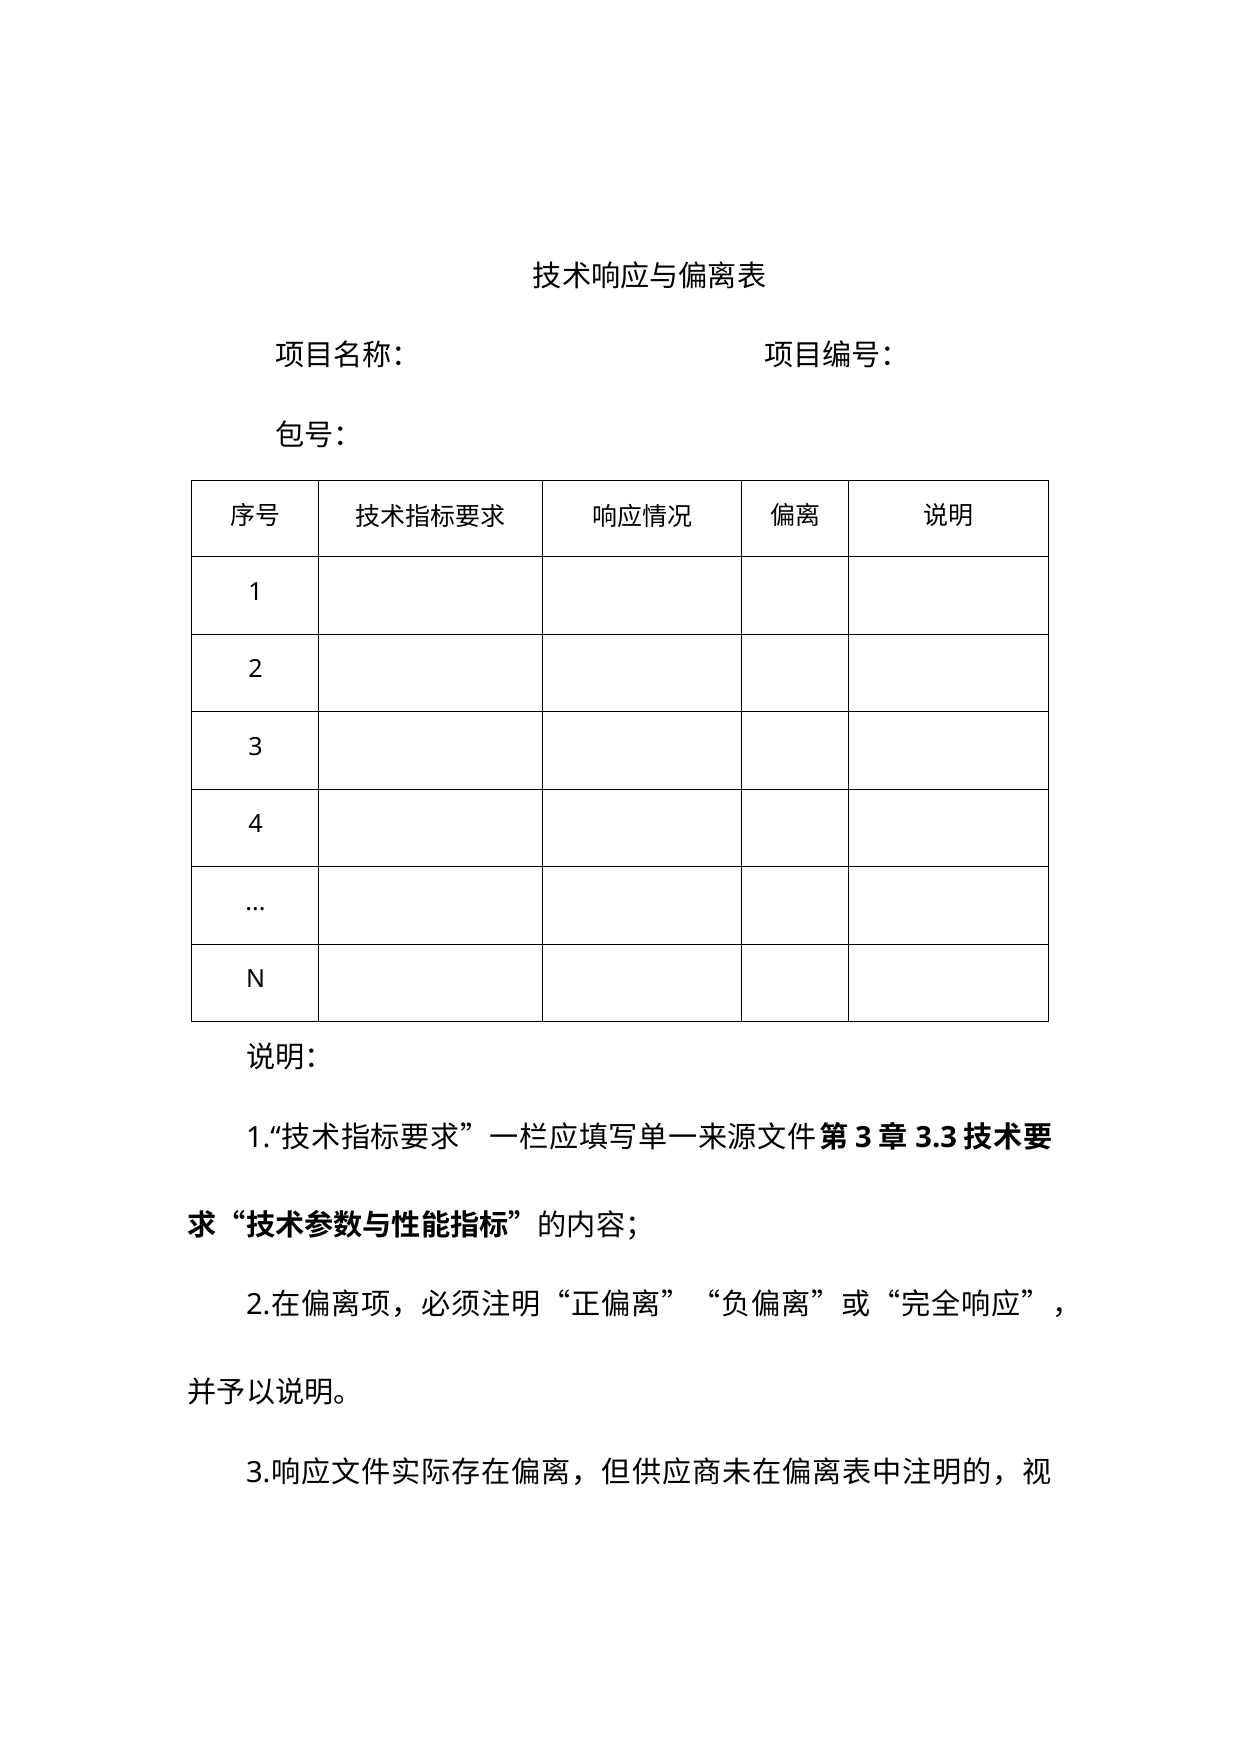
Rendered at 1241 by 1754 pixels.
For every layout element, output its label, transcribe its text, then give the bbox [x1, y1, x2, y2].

table_cell [742, 712, 848, 789]
table_header 序号 [192, 481, 318, 556]
table_cell [543, 867, 741, 944]
text 项目名称： 项目编号： [187, 321, 1053, 386]
table_cell N [192, 945, 318, 1021]
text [187, 1437, 1053, 1502]
table_cell [742, 557, 848, 634]
table_cell [849, 790, 1048, 866]
table_cell [319, 635, 542, 711]
table_cell [543, 790, 741, 866]
table_cell [543, 945, 741, 1021]
table_cell [849, 712, 1048, 789]
table_cell [319, 867, 542, 944]
text 说明： [187, 1022, 1053, 1087]
list 1.“技术指标要求”一栏应填写单一来源文件第3章 3.3技术要求“技术参数与性能指标”的内容； [187, 1102, 1053, 1255]
table_cell [849, 557, 1048, 634]
list 2.在偏离项，必须注明“正偏离”“负偏离”或“完全响应”，并予以说明。 [187, 1269, 1053, 1422]
table_cell 1 [192, 557, 318, 634]
table_cell [543, 712, 741, 789]
table_cell [742, 945, 848, 1021]
table_cell 4 [192, 790, 318, 866]
table_header 技术指标要求 [319, 481, 542, 556]
table_cell 2 [192, 635, 318, 711]
table_header 说明 [849, 481, 1048, 556]
table_cell [543, 635, 741, 711]
table_cell 3 [192, 712, 318, 789]
table_cell [543, 557, 741, 634]
table_cell [319, 790, 542, 866]
table_cell [742, 790, 848, 866]
text 技术响应与偏离表 [187, 241, 1053, 306]
table_cell [319, 945, 542, 1021]
table_cell [849, 867, 1048, 944]
table_cell ... [192, 867, 318, 944]
table_cell [742, 635, 848, 711]
table_cell [849, 635, 1048, 711]
table_cell [319, 557, 542, 634]
table_header 响应情况 [543, 481, 741, 556]
table_cell [742, 867, 848, 944]
table_cell [849, 945, 1048, 1021]
text 包号： [187, 400, 1053, 465]
table_cell [319, 712, 542, 789]
table_header 偏离 [742, 481, 848, 556]
